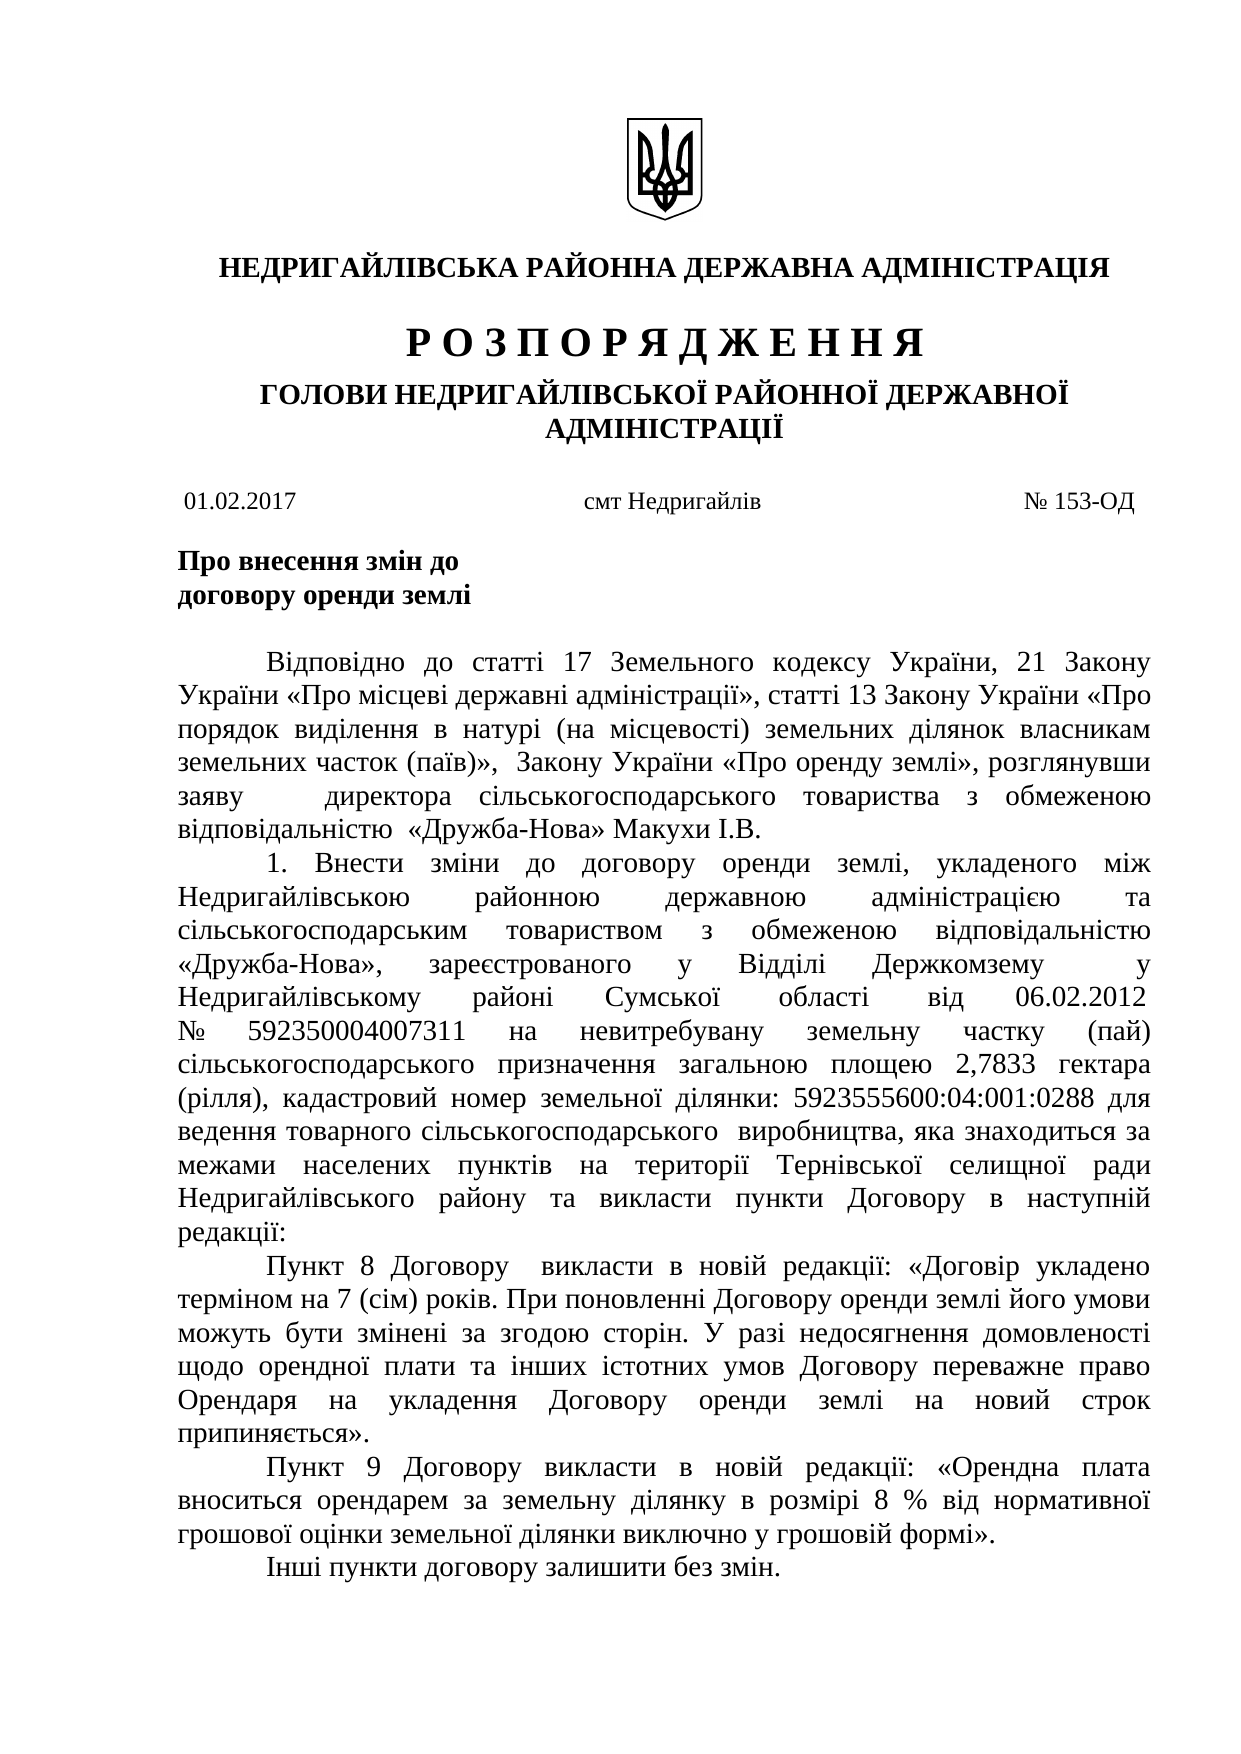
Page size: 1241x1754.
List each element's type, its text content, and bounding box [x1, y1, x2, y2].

text Інші пункти договору залишити без змін. [177, 1549, 1152, 1583]
subtitle Про внесення змін до [177, 543, 1152, 577]
text Пункт 8 Договору викласти в новій редакції: «Договір укладено терміном на 7 (сім) років. При поновленні Договору оренди землі його умови можуть бути змінені за згодою сторін. У разі недосягнення домовленості щодо орендної плати та інших істотних умов Договору переважне право Орендаря на укладення Договору оренди землі на новий строк припиняється». [177, 1248, 1152, 1449]
subtitle договору оренди землі [177, 577, 1152, 610]
text Пункт 9 Договору викласти в новій редакції: «Орендна плата вноситься орендарем за земельну ділянку в розмірі 8 % від нормативної грошової оцінки земельної ділянки виключно у грошовій формі». [177, 1449, 1152, 1549]
text 1. Внести зміни до договору оренди землі, укладеного між Недригайлівською районною державною адміністрацією та сільськогосподарським товариством з обмеженою відповідальністю «Дружба-Нова», зареєстрованого у Відділі Держкомзему у Недригайлівському районі Сумської області від 06.02.2012 [177, 845, 1152, 1013]
text НЕДРИГАЙЛІВСЬКА РАЙОННА ДЕРЖАВНА АДМІНІСТРАЦІЯ [177, 250, 1152, 283]
text 01.02.2017 смт Недригайлів № 153-ОД [177, 486, 1152, 514]
picture [626, 118, 703, 222]
text № 592350004007311 на невитребувану земельну частку (пай) сільськогосподарського призначення загальною площею 2,7833 гектара (рілля), кадастровий номер земельної ділянки: 5923555600:04:001:0288 для ведення товарного сільськогосподарського виробництва, яка знаходиться за межами населених пунктів на території Тернівської селищної ради Недригайлівського району та викласти пункти Договору в наступній редакції: [177, 1013, 1152, 1248]
text ГОЛОВИ НЕДРИГАЙЛІВСЬКОЇ РАЙОННОЇ ДЕРЖАВНОЇ АДМІНІСТРАЦІЇ [177, 377, 1152, 444]
text Відповідно до статті 17 Земельного кодексу України, 21 Закону України «Про місцеві державні адміністрації», статті 13 Закону України «Про порядок виділення в натурі (на місцевості) земельних ділянок власникам земельних часток (паїв)», Закону України «Про оренду землі», розглянувши заяву директора сільськогосподарського товариства з обмеженою відповідальністю «Дружба-Нова» Макухи І.В. [177, 644, 1152, 845]
text Р О З П О Р Я Д Ж Е Н Н Я [177, 317, 1152, 365]
